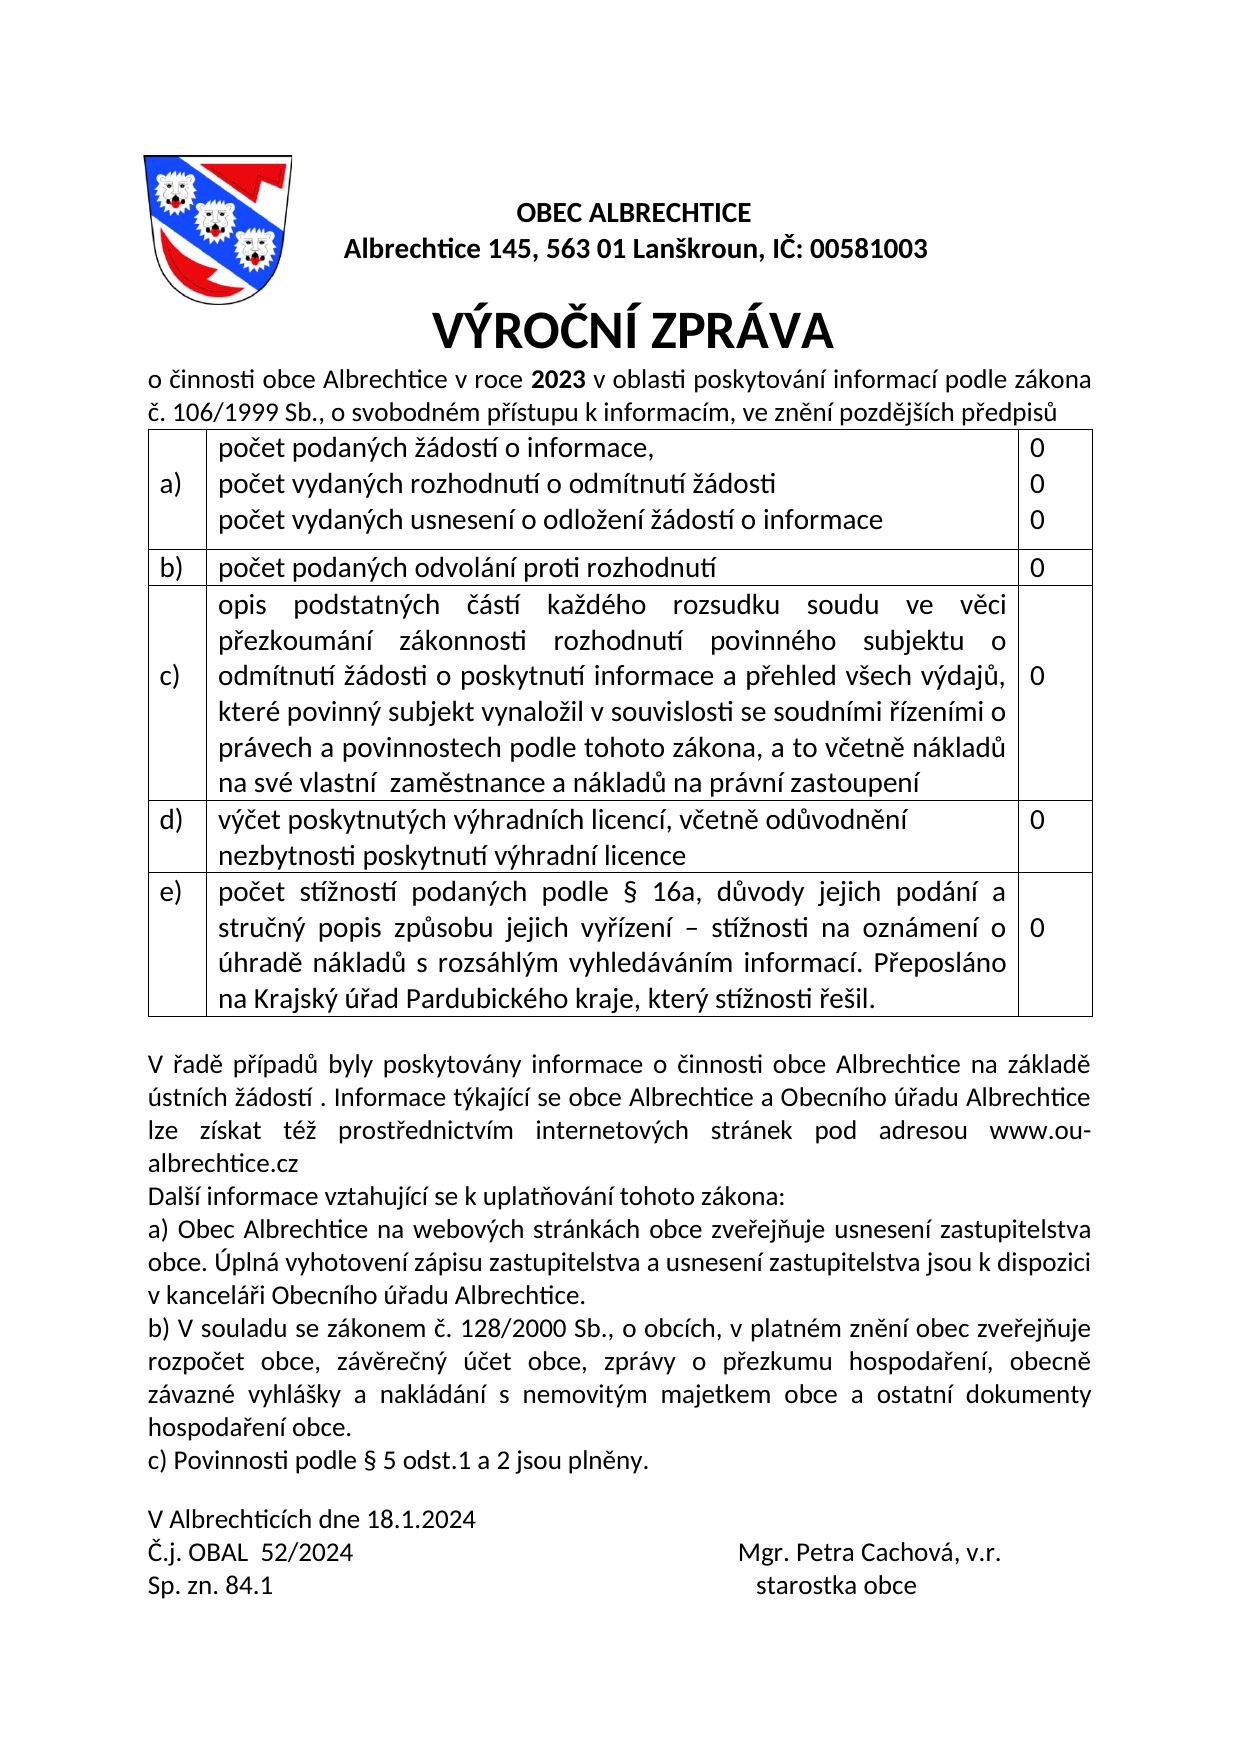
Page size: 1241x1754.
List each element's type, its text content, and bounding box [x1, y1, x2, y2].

text V řadě případů byly poskytovány informace o činnosti obce Albrechtice na základě ústních žádostí . Informace týkající se obce Albrechtice a Obecního úřadu Albrechtice lze získat též prostřednictvím internetových stránek pod adresou www.ou-albrechtice.cz [148, 1047, 1093, 1179]
table_cell c) [149, 586, 206, 800]
text Další informace vztahující se k uplatňování tohoto zákona: [148, 1179, 1093, 1212]
text Č.j. OBAL 52/2024 Mgr. Petra Cachová, v.r. [148, 1535, 1093, 1568]
table_header a) [149, 430, 206, 548]
table_cell počet stížností podaných podle § 16a, důvody jejich podání a stručný popis způsobu jejich vyřízení – stížnosti na oznámení o úhradě nákladů s rozsáhlým vyhledáváním informací. Přeposláno na Krajský úřad Pardubického kraje, který stížnosti řešil. [207, 873, 1018, 1016]
text c) Povinnosti podle § 5 odst.1 a 2 jsou plněny. [148, 1443, 1093, 1477]
table_header počet podaných žádostí o informace, počet vydaných rozhodnutí o odmítnutí žádosti počet vydaných usnesení o odložení žádostí o informace [207, 430, 1018, 548]
table_cell d) [149, 801, 206, 872]
table_cell počet podaných odvolání proti rozhodnutí [207, 550, 1018, 585]
table_cell výčet poskytnutých výhradních licencí, včetně odůvodnění nezbytnosti poskytnutí výhradní licence [207, 801, 1018, 872]
text OBEC ALBRECHTICE [516, 194, 1093, 230]
text o činnosti obce Albrechtice v roce 2023 v oblasti poskytování informací podle zákona č. 106/1999 Sb., o svobodném přístupu k informacím, ve znění pozdějších předpisů [148, 362, 1093, 428]
table_cell b) [149, 550, 206, 585]
table_header 0 0 0 [1019, 430, 1092, 548]
table_cell 0 [1019, 873, 1092, 1016]
text VÝROČNÍ ZPRÁVA [148, 296, 1093, 362]
table_cell 0 [1019, 586, 1092, 800]
picture [143, 155, 293, 305]
text V Albrechticích dne 18.1.2024 [148, 1502, 1093, 1535]
table_cell 0 [1019, 801, 1092, 872]
text Albrechtice 145, 563 01 Lanškroun, IČ: 00581003 [293, 230, 1093, 266]
text b) V souladu se zákonem č. 128/2000 Sb., o obcích, v platném znění obec zveřejňuje rozpočet obce, závěrečný účet obce, zprávy o přezkumu hospodaření, obecně závazné vyhlášky a nakládání s nemovitým majetkem obce a ostatní dokumenty hospodaření obce. [148, 1311, 1093, 1443]
table_cell 0 [1019, 550, 1092, 585]
text a) Obec Albrechtice na webových stránkách obce zveřejňuje usnesení zastupitelstva obce. Úplná vyhotovení zápisu zastupitelstva a usnesení zastupitelstva jsou k dispozici v kanceláři Obecního úřadu Albrechtice. [148, 1212, 1093, 1311]
table_cell opis podstatných částí každého rozsudku soudu ve věci přezkoumání zákonnosti rozhodnutí povinného subjektu o odmítnutí žádosti o poskytnutí informace a přehled všech výdajů, které povinný subjekt vynaložil v souvislosti se soudními řízeními o právech a povinnostech podle tohoto zákona, a to včetně nákladů na své vlastní zaměstnance a nákladů na právní zastoupení [207, 586, 1018, 800]
table_cell e) [149, 873, 206, 1016]
text Sp. zn. 84.1 starostka obce [148, 1568, 1093, 1601]
